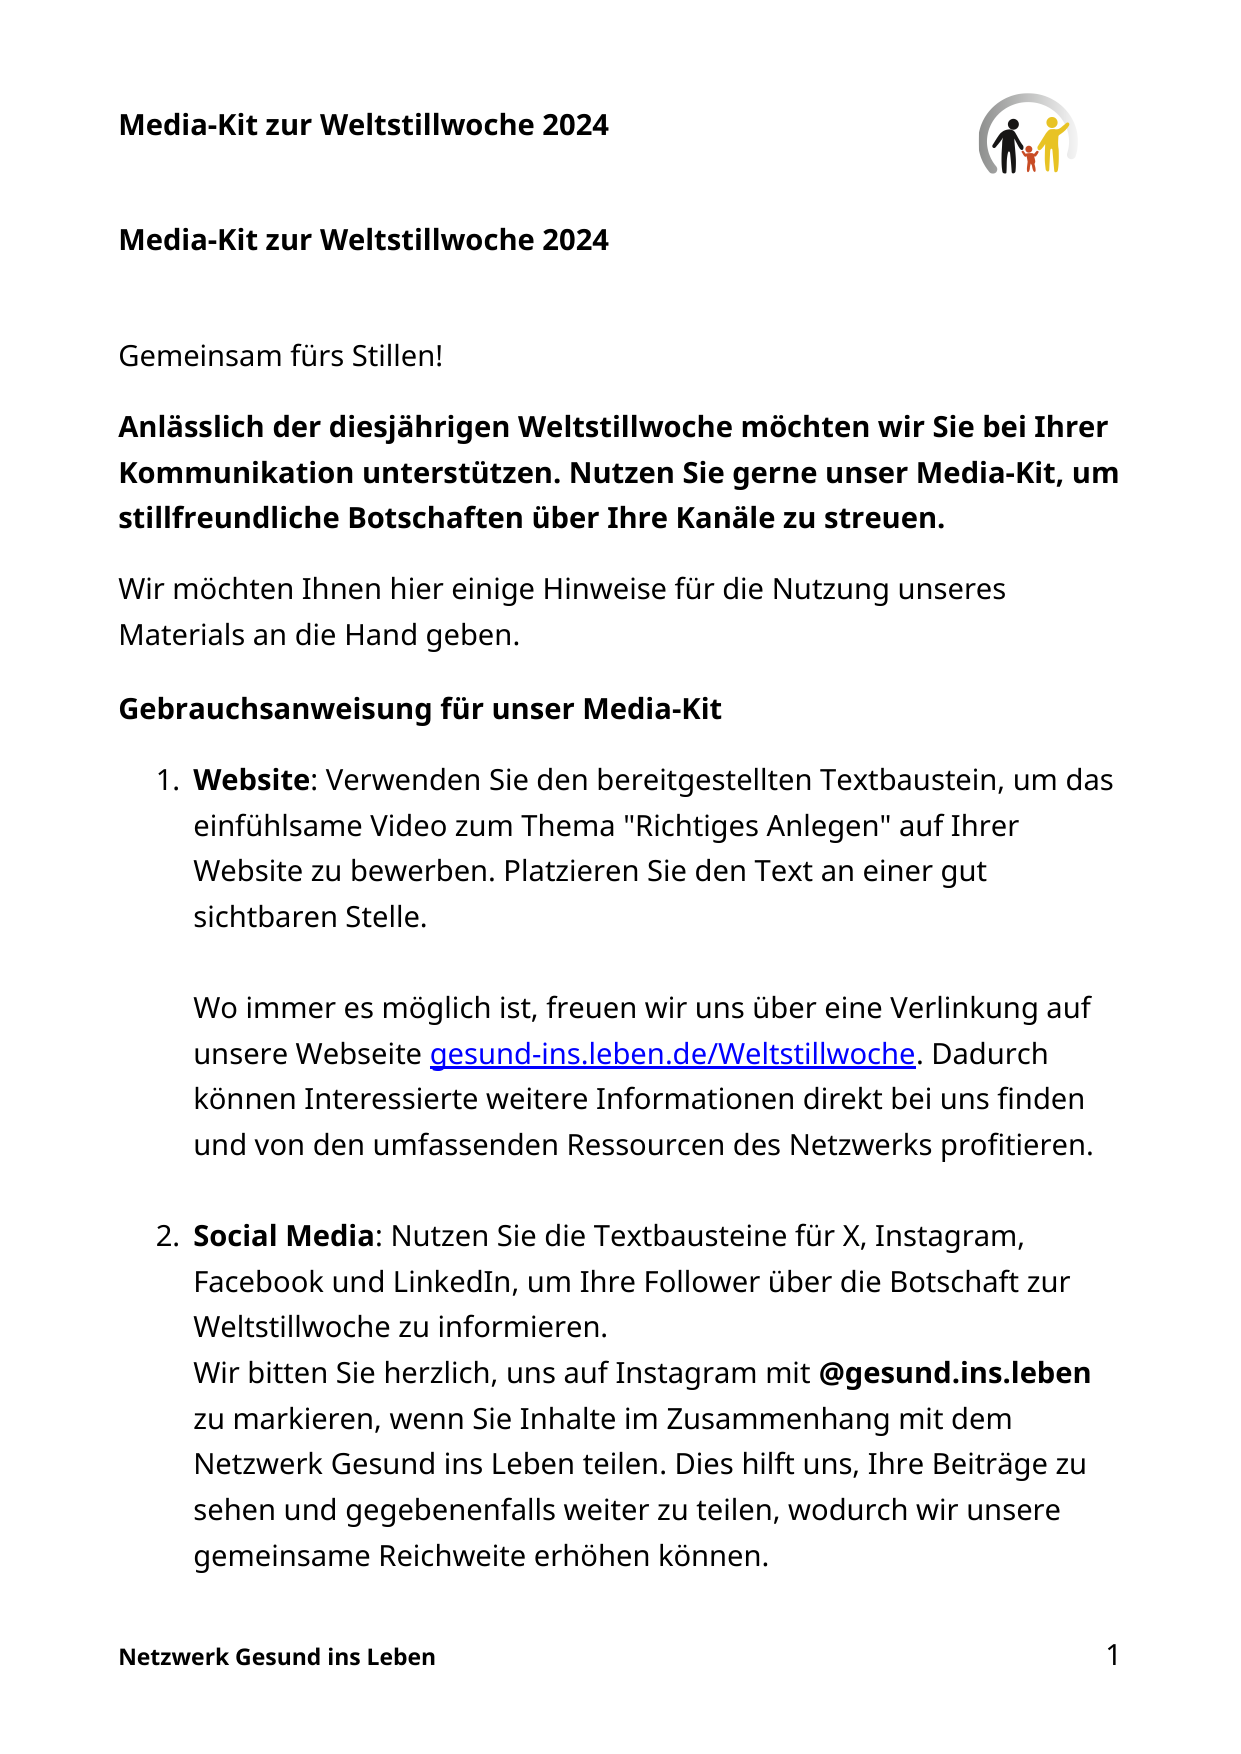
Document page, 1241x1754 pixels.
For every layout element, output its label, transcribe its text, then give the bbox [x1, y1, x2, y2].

list Website: Verwenden Sie den bereitgestellten Textbaustein, um das einfühlsame Video zum Thema "Richtiges Anlegen" auf Ihrer Website zu bewerben. Platzieren Sie den Text an einer gut sichtbaren Stelle. Wo immer es möglich ist, freuen wir uns über eine Verlinkung auf unsere Webseite gesund-ins.leben.de/Weltstillwoche. Dadurch können Interessierte weitere Informationen direkt bei uns finden und von den umfassenden Ressourcen des Netzwerks profitieren. [156, 759, 1122, 1209]
text Anlässlich der diesjährigen Weltstillwoche möchten wir Sie bei Ihrer Kommunikation unterstützen. Nutzen Sie gerne unser Media-Kit, um stillfreundliche Botschaften über Ihre Kanäle zu streuen. [118, 406, 1122, 537]
picture [978, 93, 1078, 187]
text Gebrauchsanweisung für unser Media-Kit [118, 689, 1122, 728]
text Media-Kit zur Weltstillwoche 2024 [118, 219, 1122, 259]
text Gemeinsam fürs Stillen! [118, 336, 1122, 375]
text Wir möchten Ihnen hier einige Hinweise für die Nutzung unseres Materials an die Hand geben. [118, 568, 1122, 653]
